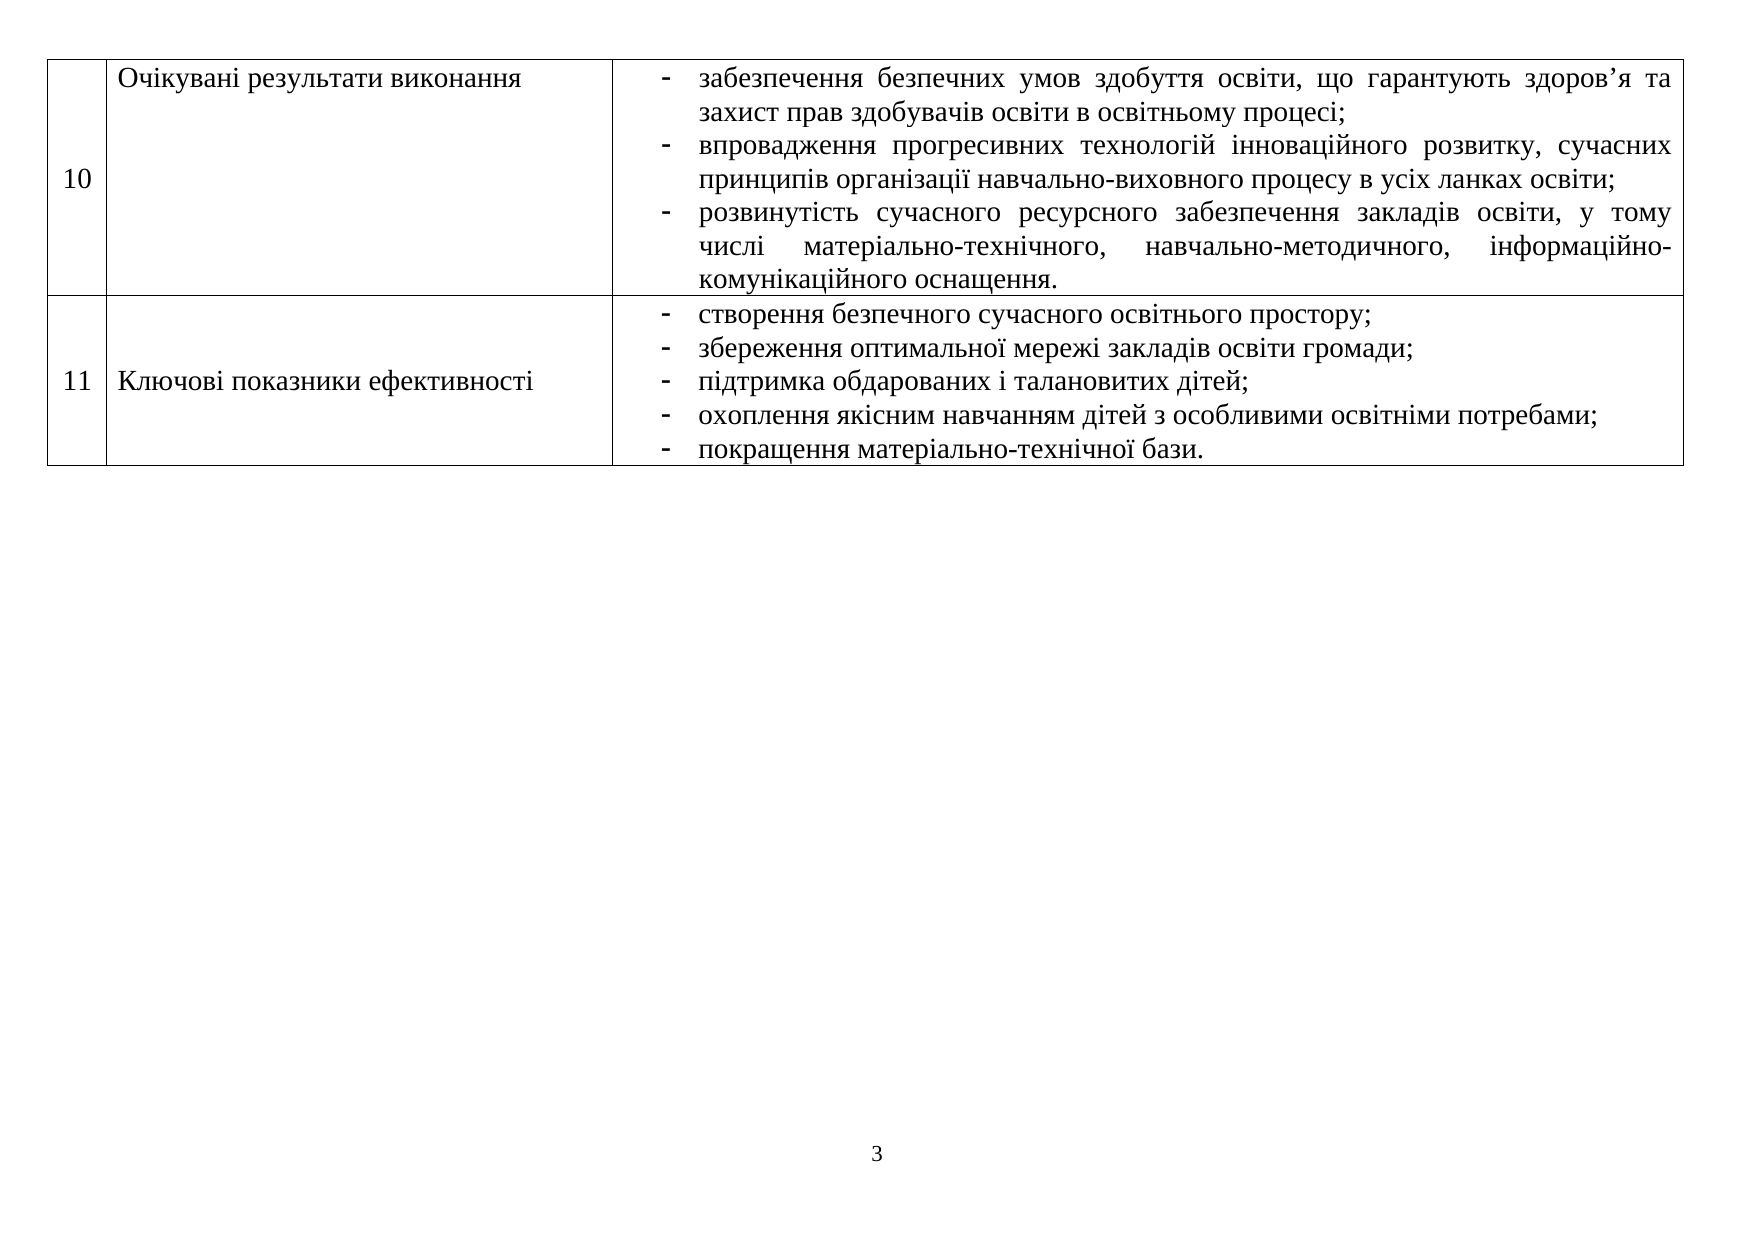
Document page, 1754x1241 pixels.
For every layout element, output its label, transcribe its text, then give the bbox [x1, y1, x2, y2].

table_cell забезпечення безпечних умов здобуття освіти, що гарантують здоров’я та захист прав здобувачів освіти в освітньому процесі; впровадження прогресивних технологій інноваційного розвитку, сучасних принципів організації навчально-виховного процесу в усіх ланках освіти; розвинутість сучасного ресурсного забезпечення закладів освіти, у тому числі матеріально-технічного, навчально-методичного, інформаційно-комунікаційного оснащення. [613, 60, 1683, 295]
table_cell створення безпечного сучасного освітнього простору; збереження оптимальної мережі закладів освіти громади; підтримка обдарованих і талановитих дітей; охоплення якісним навчанням дітей з особливими освітніми потребами; покращення матеріально-технічної бази. [613, 296, 1683, 464]
table_cell 10 [48, 60, 106, 295]
table_cell 11 [48, 296, 106, 464]
table_cell Очікувані результати виконання [107, 60, 612, 295]
table_cell Ключові показники ефективності [107, 296, 612, 464]
